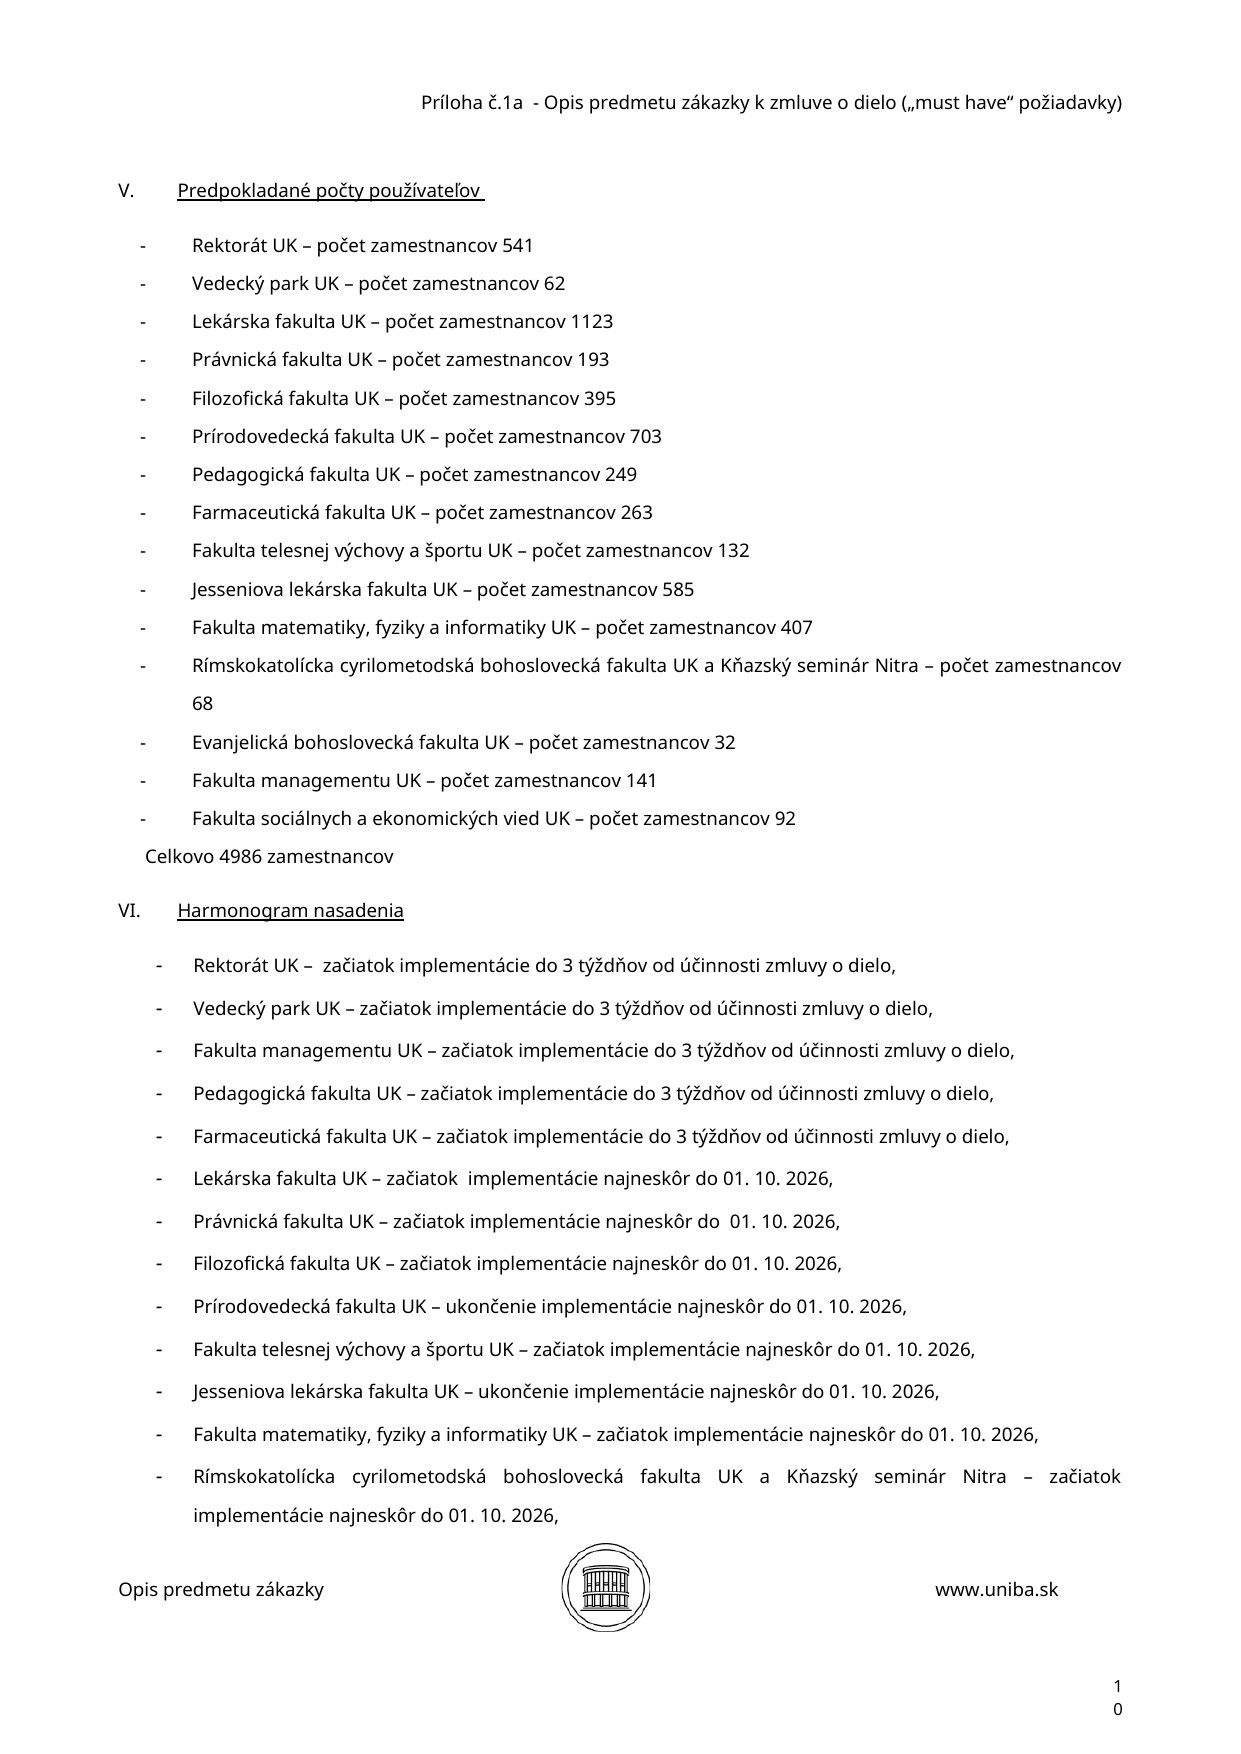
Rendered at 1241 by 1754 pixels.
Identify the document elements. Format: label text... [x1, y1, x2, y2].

list Fakulta managementu UK – začiatok implementácie do 3 týždňov od účinnosti zmluvy o dielo, [156, 1036, 1122, 1064]
list Lekárska fakulta UK – začiatok implementácie najneskôr do 01. 10. 2026, [156, 1163, 1122, 1192]
list Harmonogram nasadenia [118, 898, 1122, 923]
list Právnická fakulta UK – začiatok implementácie najneskôr do 01. 10. 2026, [156, 1206, 1122, 1234]
text - Farmaceutická fakulta UK – počet zamestnancov 263 [140, 499, 1122, 525]
text - Filozofická fakulta UK – počet zamestnancov 395 [140, 385, 1122, 410]
text - Prírodovedecká fakulta UK – počet zamestnancov 703 [140, 423, 1122, 449]
text - Evanjelická bohoslovecká fakulta UK – počet zamestnancov 32 [140, 729, 1122, 754]
text - Pedagogická fakulta UK – počet zamestnancov 249 [140, 461, 1122, 487]
text - Jesseniova lekárska fakulta UK – počet zamestnancov 585 [140, 576, 1122, 602]
list Fakulta matematiky, fyziky a informatiky UK – začiatok implementácie najneskôr do 01. 10. 2026, [156, 1419, 1122, 1447]
list Jesseniova lekárska fakulta UK – ukončenie implementácie najneskôr do 01. 10. 2026, [156, 1376, 1122, 1405]
list Filozofická fakulta UK – začiatok implementácie najneskôr do 01. 10. 2026, [156, 1248, 1122, 1277]
text - Lekárska fakulta UK – počet zamestnancov 1123 [140, 308, 1122, 334]
text - Fakulta managementu UK – počet zamestnancov 141 [140, 767, 1122, 793]
list Vedecký park UK – začiatok implementácie do 3 týždňov od účinnosti zmluvy o dielo, [156, 993, 1122, 1021]
list Rímskokatolícka cyrilometodská bohoslovecká fakulta UK a Kňazský seminár Nitra – začiatok implementácie najneskôr do 01. 10. 2026, [156, 1462, 1122, 1528]
text - Právnická fakulta UK – počet zamestnancov 193 [140, 347, 1122, 372]
text Celkovo 4986 zamestnancov [140, 844, 1122, 869]
list Pedagogická fakulta UK – začiatok implementácie do 3 týždňov od účinnosti zmluvy o dielo, [156, 1078, 1122, 1107]
list Fakulta telesnej výchovy a športu UK – začiatok implementácie najneskôr do 01. 10. 2026, [156, 1334, 1122, 1362]
list Farmaceutická fakulta UK – začiatok implementácie do 3 týždňov od účinnosti zmluvy o dielo, [156, 1121, 1122, 1149]
text - Fakulta matematiky, fyziky a informatiky UK – počet zamestnancov 407 [140, 614, 1122, 640]
text - Rektorát UK – počet zamestnancov 541 [140, 232, 1122, 257]
text - Rímskokatolícka cyrilometodská bohoslovecká fakulta UK a Kňazský seminár Nitra – počet zamestnancov 68 [140, 652, 1122, 716]
picture [561, 1543, 651, 1632]
list Rektorát UK – začiatok implementácie do 3 týždňov od účinnosti zmluvy o dielo, [156, 950, 1122, 979]
text - Fakulta telesnej výchovy a športu UK – počet zamestnancov 132 [140, 538, 1122, 563]
text - Vedecký park UK – počet zamestnancov 62 [140, 270, 1122, 296]
list Predpokladané počty používateľov [118, 178, 1122, 203]
text - Fakulta sociálnych a ekonomických vied UK – počet zamestnancov 92 [140, 805, 1122, 831]
list Prírodovedecká fakulta UK – ukončenie implementácie najneskôr do 01. 10. 2026, [156, 1291, 1122, 1319]
